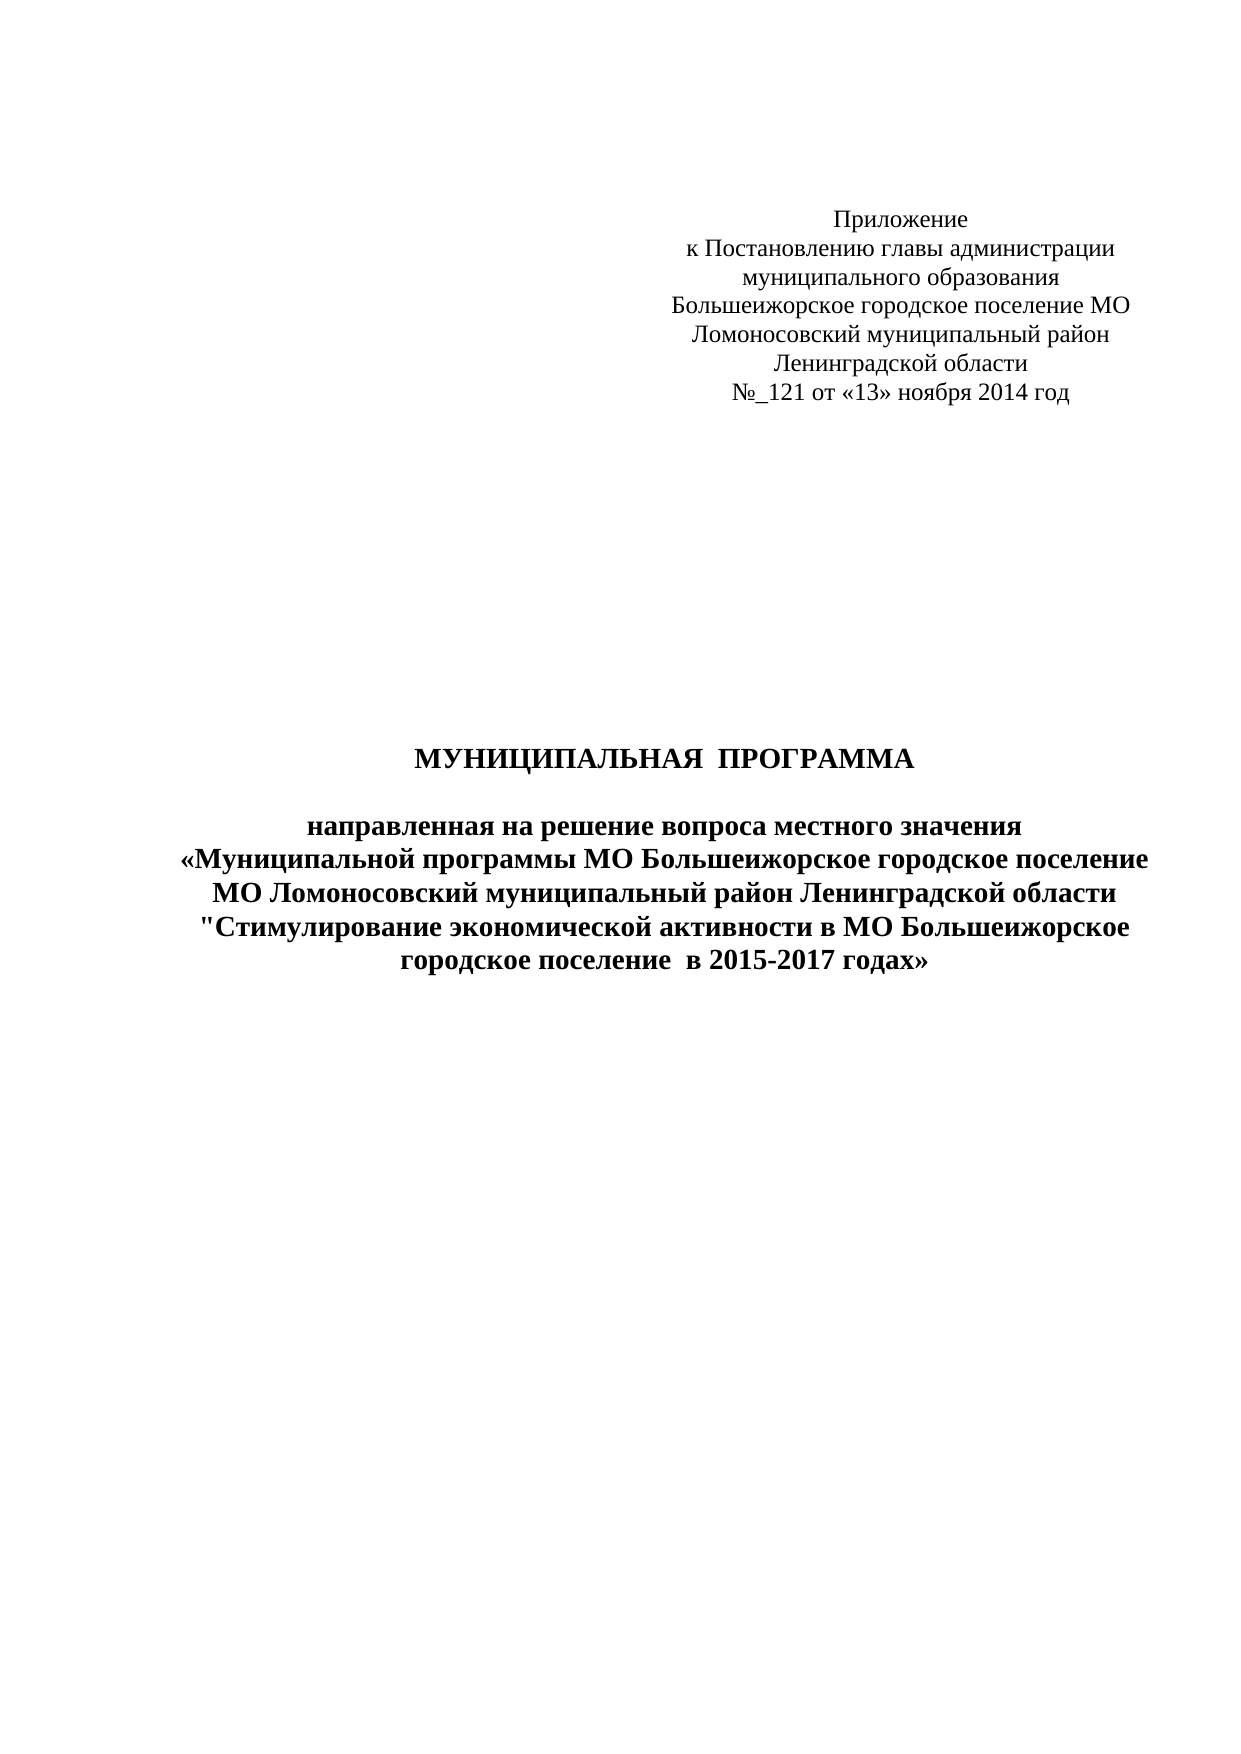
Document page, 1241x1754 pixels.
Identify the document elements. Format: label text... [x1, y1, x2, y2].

text направленная на решение вопроса местного значения [177, 808, 1152, 842]
text к Постановлению главы администрации муниципального образования Большеижорское городское поселение МО Ломоносовский муниципальный район Ленинградской области [650, 233, 1152, 377]
text №_121 от «13» ноября 2014 год [650, 377, 1152, 406]
text Приложение [650, 204, 1152, 233]
text МУНИЦИПАЛЬНАЯ ПРОГРАММА [177, 741, 1152, 774]
text «Муниципальной программы МО Большеижорское городское поселение МО Ломоносовский муниципальный район Ленинградской области "Стимулирование экономической активности в МО Большеижорское городское поселение в 2015-2017 годах» [177, 842, 1152, 976]
